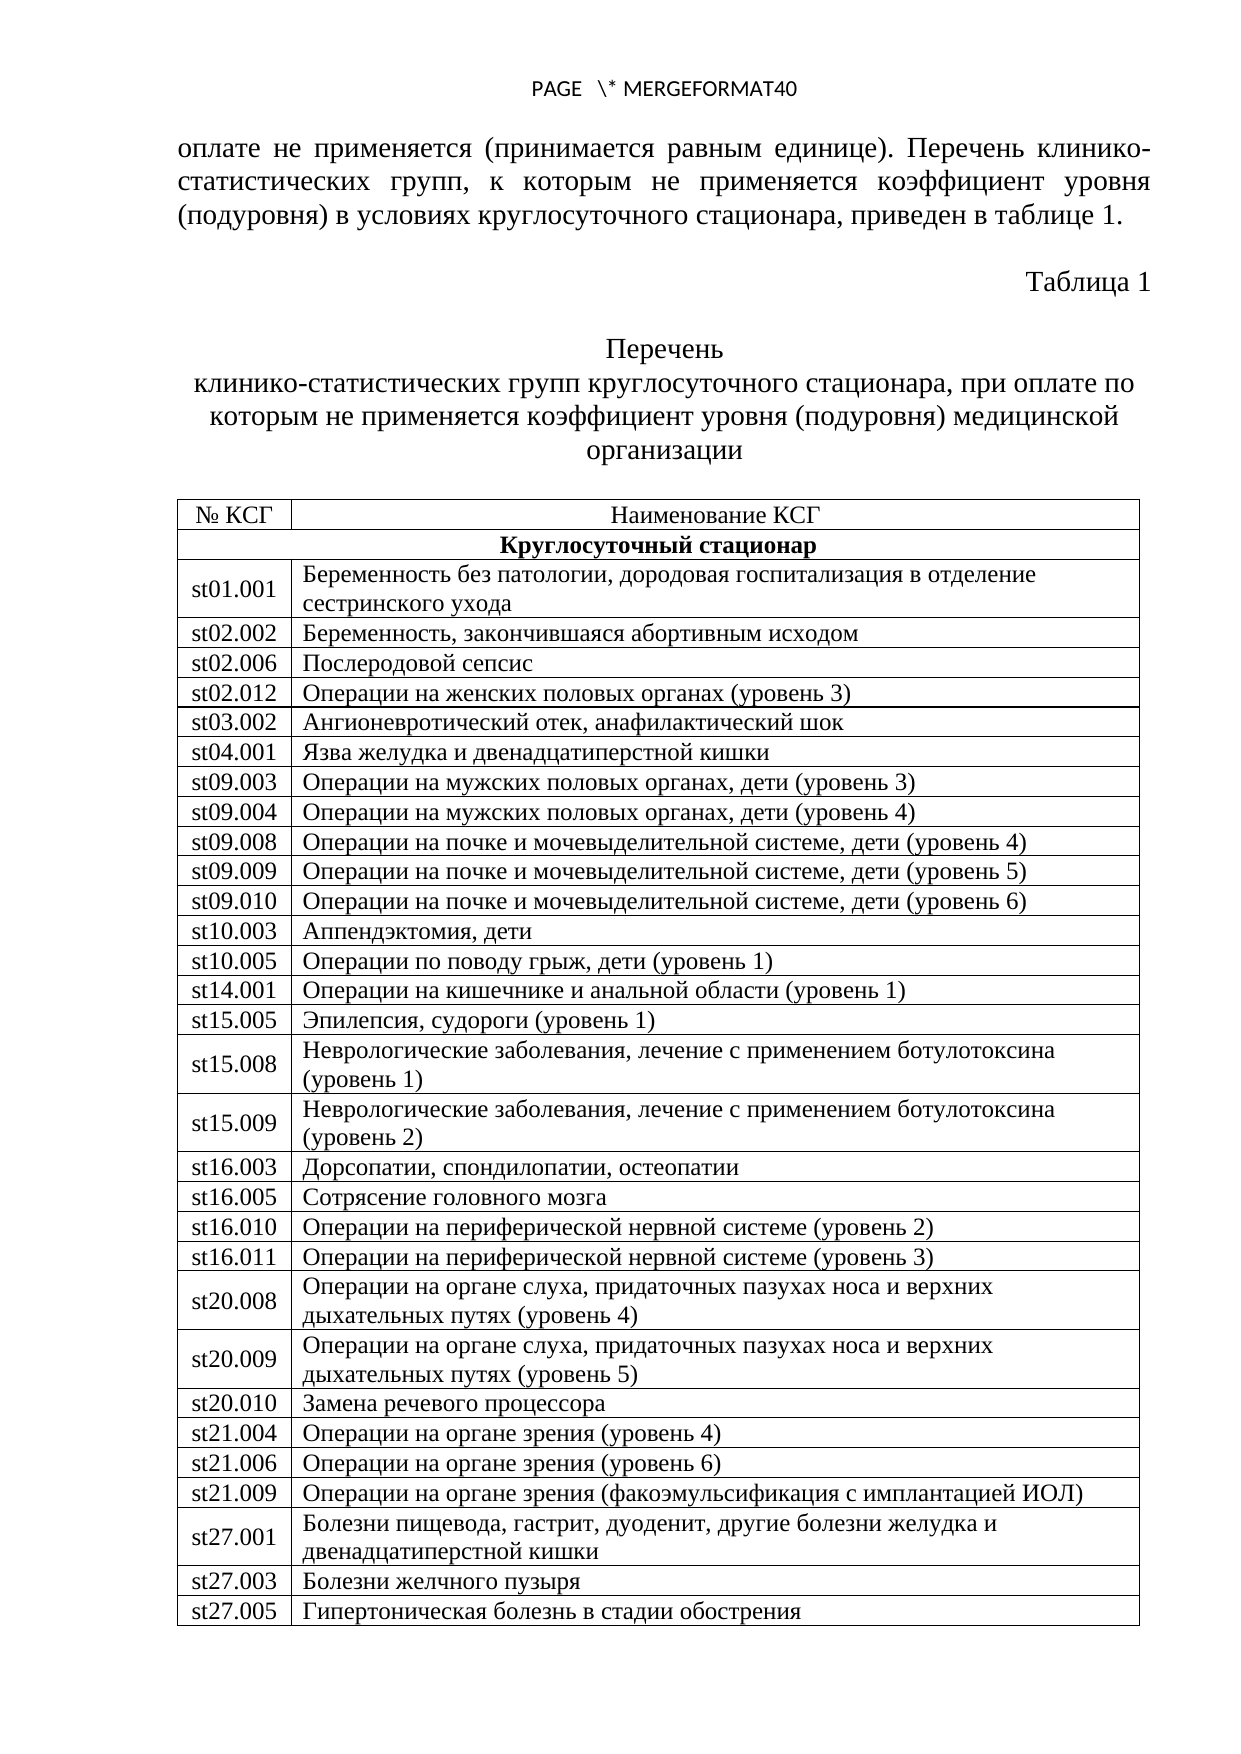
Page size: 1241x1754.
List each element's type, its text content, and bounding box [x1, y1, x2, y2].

table_cell st01.001 [178, 560, 291, 617]
table_cell Болезни пищевода, гастрит, дуоденит, другие болезни желудка и двенадцатиперстной кишки [292, 1508, 1139, 1565]
table_cell Ангионевротический отек, анафилактический шок [292, 708, 1139, 736]
table_cell Операции на органе зрения (факоэмульсификация с имплантацией ИОЛ) [292, 1478, 1139, 1507]
table_cell st27.005 [178, 1596, 291, 1625]
table_cell Замена речевого процессора [292, 1389, 1139, 1417]
table_header № КСГ [178, 500, 291, 529]
table_cell st09.009 [178, 856, 291, 885]
table_cell st02.006 [178, 648, 291, 677]
table_cell st21.006 [178, 1448, 291, 1477]
table_cell Операции на органе зрения (уровень 4) [292, 1418, 1139, 1447]
text Перечень [177, 331, 1152, 365]
table_cell Дорсопатии, спондилопатии, остеопатии [292, 1152, 1139, 1181]
table_cell Послеродовой сепсис [292, 648, 1139, 677]
table_cell st21.009 [178, 1478, 291, 1507]
table_cell st16.010 [178, 1212, 291, 1241]
table_cell Операции на органе слуха, придаточных пазухах носа и верхних дыхательных путях (уровень 4) [292, 1271, 1139, 1329]
table_cell Операции на периферической нервной системе (уровень 3) [292, 1242, 1139, 1270]
table_cell st09.008 [178, 827, 291, 855]
table_cell st15.008 [178, 1035, 291, 1093]
table_cell Операции на почке и мочевыделительной системе, дети (уровень 5) [292, 856, 1139, 885]
table_cell Операции на мужских половых органах, дети (уровень 3) [292, 767, 1139, 796]
table_cell st10.005 [178, 946, 291, 974]
table_cell Операции на органе зрения (уровень 6) [292, 1448, 1139, 1477]
table_cell st09.004 [178, 797, 291, 826]
table_cell Беременность, закончившаяся абортивным исходом [292, 618, 1139, 647]
table_cell st03.002 [178, 708, 291, 736]
table_cell Операции на почке и мочевыделительной системе, дети (уровень 4) [292, 827, 1139, 855]
table_cell st02.012 [178, 678, 291, 706]
text клинико-статистических групп круглосуточного стационара, при оплате по которым не применяется коэффициент уровня (подуровня) медицинской организации [177, 365, 1152, 465]
text Таблица 1 [177, 264, 1152, 298]
table_cell st27.001 [178, 1508, 291, 1565]
table_cell st16.003 [178, 1152, 291, 1181]
table_cell Беременность без патологии, дородовая госпитализация в отделение сестринского ухода [292, 560, 1139, 617]
table_cell st09.003 [178, 767, 291, 796]
table_cell Сотрясение головного мозга [292, 1182, 1139, 1211]
table_cell Операции на кишечнике и анальной области (уровень 1) [292, 976, 1139, 1004]
table_cell st27.003 [178, 1566, 291, 1595]
table_cell Круглосуточный стационар [178, 530, 1139, 558]
table_cell st14.001 [178, 976, 291, 1004]
table_cell st20.009 [178, 1330, 291, 1387]
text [177, 130, 1152, 231]
table_cell Гипертоническая болезнь в стадии обострения [292, 1596, 1139, 1625]
table_cell Эпилепсия, судороги (уровень 1) [292, 1005, 1139, 1034]
table_cell st16.011 [178, 1242, 291, 1270]
table_header Наименование КСГ [292, 500, 1139, 529]
table_cell Неврологические заболевания, лечение с применением ботулотоксина (уровень 1) [292, 1035, 1139, 1093]
table_cell Аппендэктомия, дети [292, 916, 1139, 945]
table_cell st04.001 [178, 737, 291, 766]
table_cell Операции на органе слуха, придаточных пазухах носа и верхних дыхательных путях (уровень 5) [292, 1330, 1139, 1387]
table_cell Язва желудка и двенадцатиперстной кишки [292, 737, 1139, 766]
table_cell Операции на женских половых органах (уровень 3) [292, 678, 1139, 706]
table_cell st20.010 [178, 1389, 291, 1417]
table_cell st16.005 [178, 1182, 291, 1211]
table_cell Болезни желчного пузыря [292, 1566, 1139, 1595]
table_cell Операции на почке и мочевыделительной системе, дети (уровень 6) [292, 886, 1139, 915]
table_cell st02.002 [178, 618, 291, 647]
table_cell st20.008 [178, 1271, 291, 1329]
table_cell st10.003 [178, 916, 291, 945]
table_cell st15.005 [178, 1005, 291, 1034]
table_cell st09.010 [178, 886, 291, 915]
table_cell Операции на мужских половых органах, дети (уровень 4) [292, 797, 1139, 826]
table_cell Операции по поводу грыж, дети (уровень 1) [292, 946, 1139, 974]
table_cell Операции на периферической нервной системе (уровень 2) [292, 1212, 1139, 1241]
table_cell st21.004 [178, 1418, 291, 1447]
table_cell Неврологические заболевания, лечение с применением ботулотоксина (уровень 2) [292, 1094, 1139, 1151]
table_cell st15.009 [178, 1094, 291, 1151]
